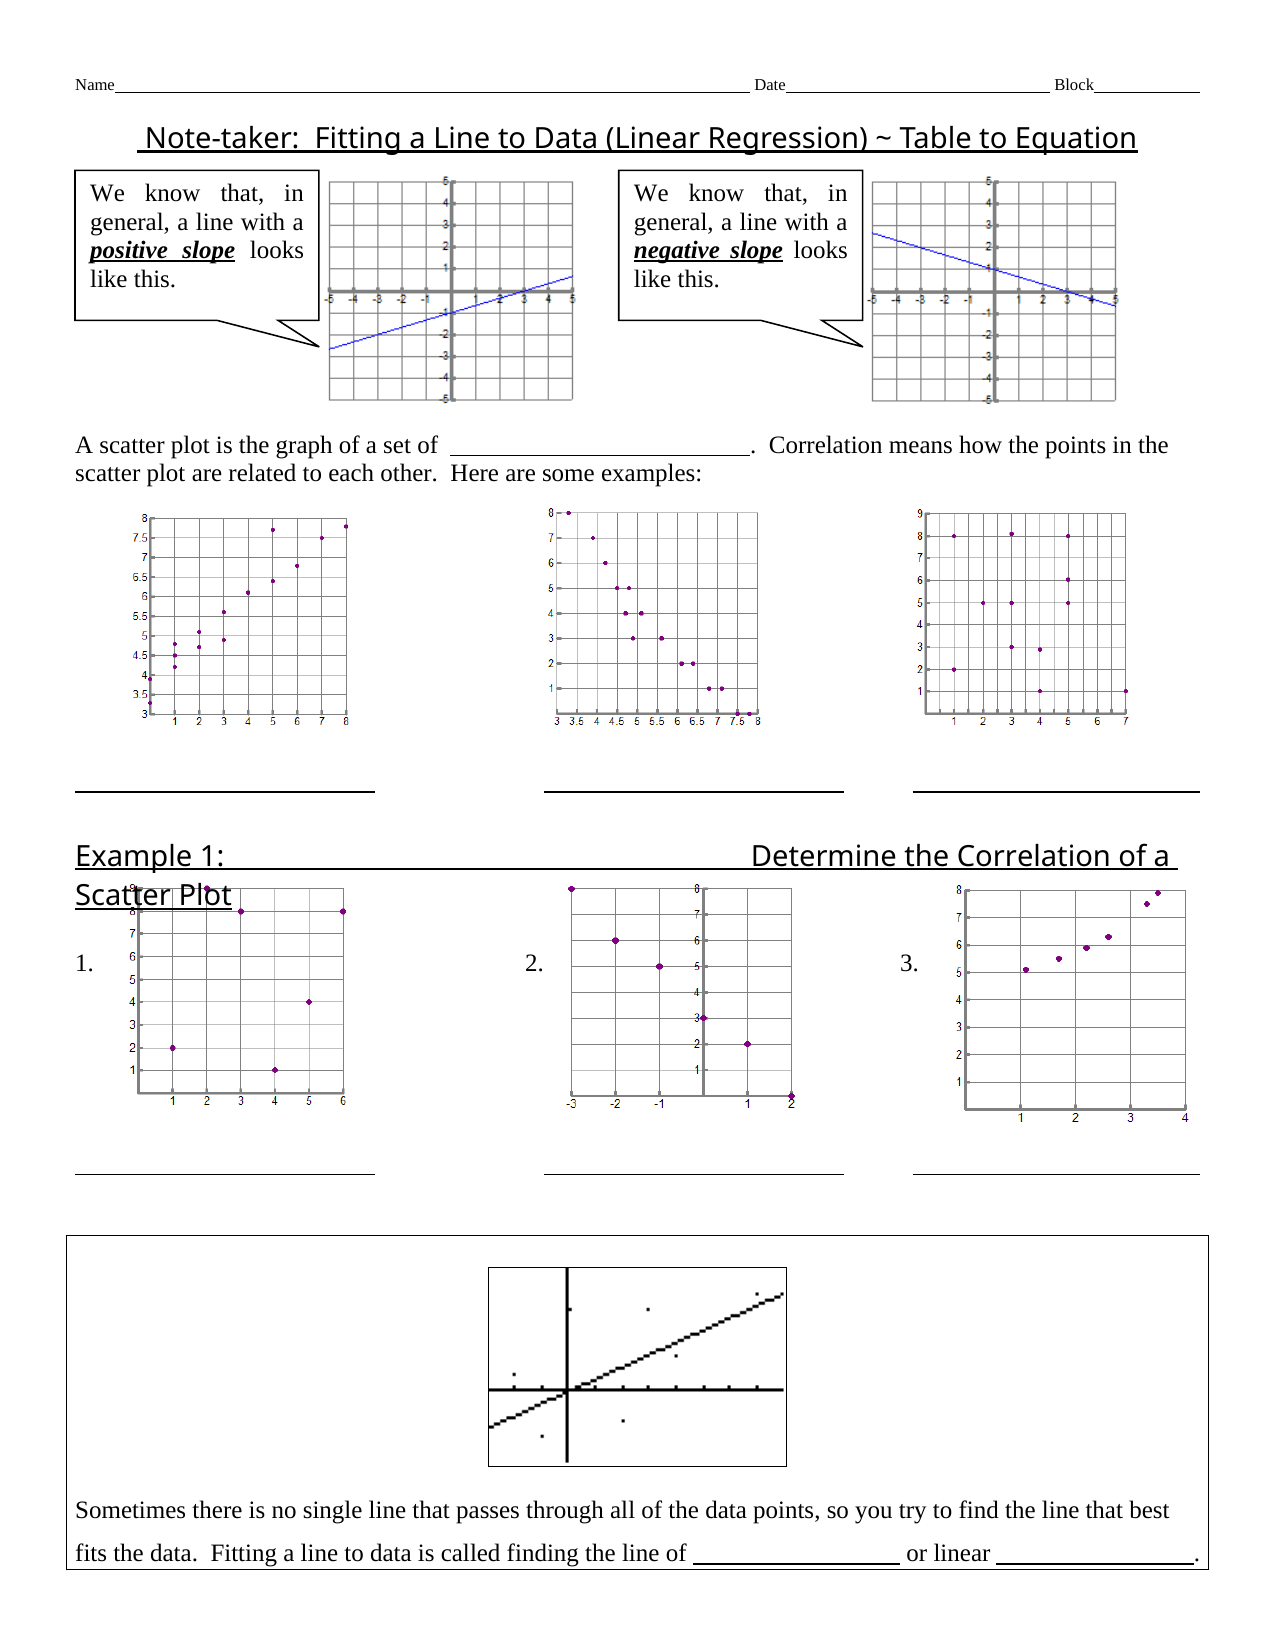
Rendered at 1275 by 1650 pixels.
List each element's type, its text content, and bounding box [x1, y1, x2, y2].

picture [843, 157, 1144, 427]
picture [543, 976, 818, 1121]
picture [543, 914, 818, 948]
picture [531, 487, 782, 738]
picture [112, 976, 368, 1118]
text Example 1: Determine the Correlation of a Scatter Plot [75, 835, 1200, 914]
text A scatter plot is the graph of a set of . Correlation means how the points in the scatter plot are related to each other. Here are some examples: [75, 430, 1200, 487]
text Name Date Block [75, 75, 1200, 94]
picture [900, 488, 1150, 738]
picture [300, 157, 600, 426]
text 1. 2. 3. [75, 948, 1200, 976]
picture [937, 862, 1212, 1136]
picture [489, 1268, 786, 1466]
text Note-taker: Fitting a Line to Data (Linear Regression) ~ Table to Equation [75, 117, 1200, 157]
picture [125, 493, 369, 738]
picture [112, 914, 368, 948]
text Sometimes there is no single line that passes through all of the data points, so you try to find the line that best fits the data. Fitting a line to data is called finding the line of or linear . [67, 1492, 1208, 1569]
